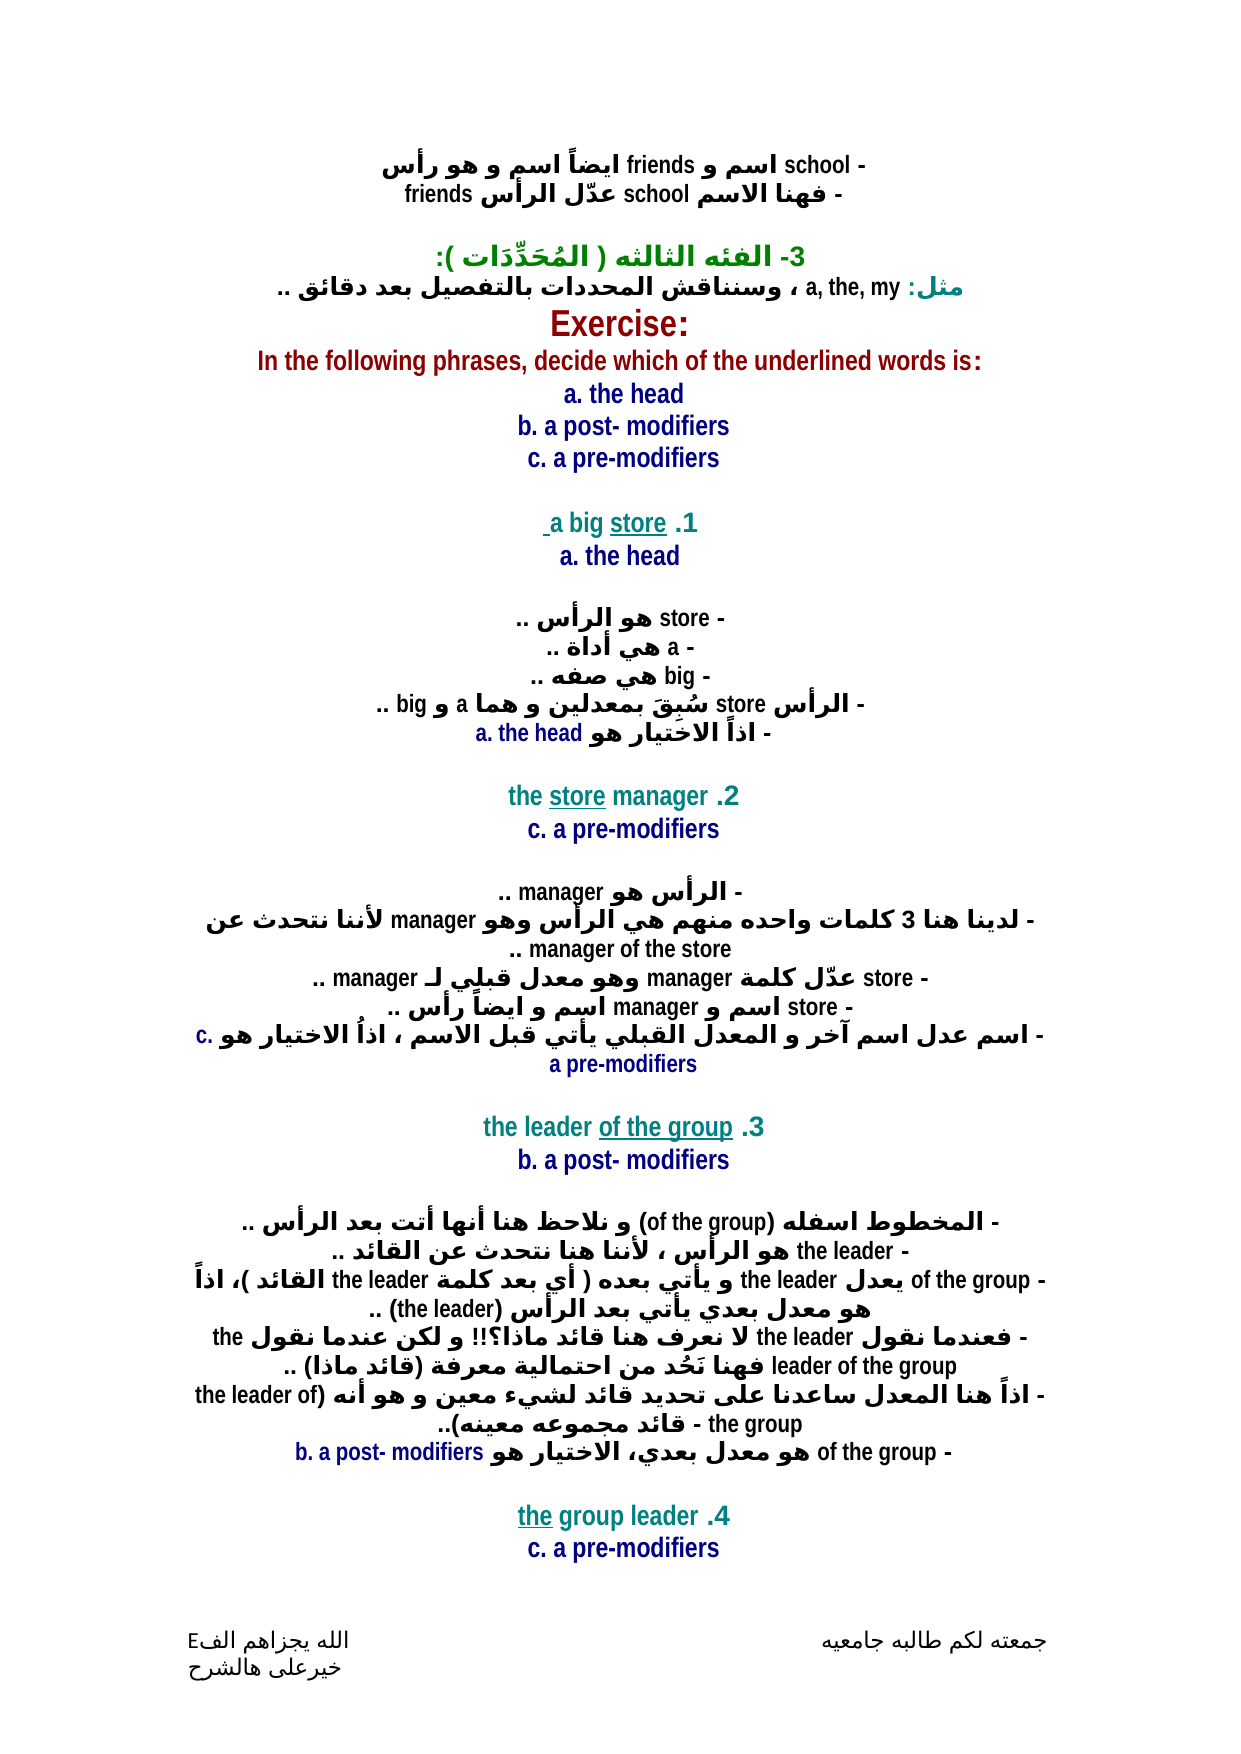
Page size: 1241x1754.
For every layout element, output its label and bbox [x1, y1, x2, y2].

text [187, 301, 1053, 1596]
text [187, 150, 1053, 301]
